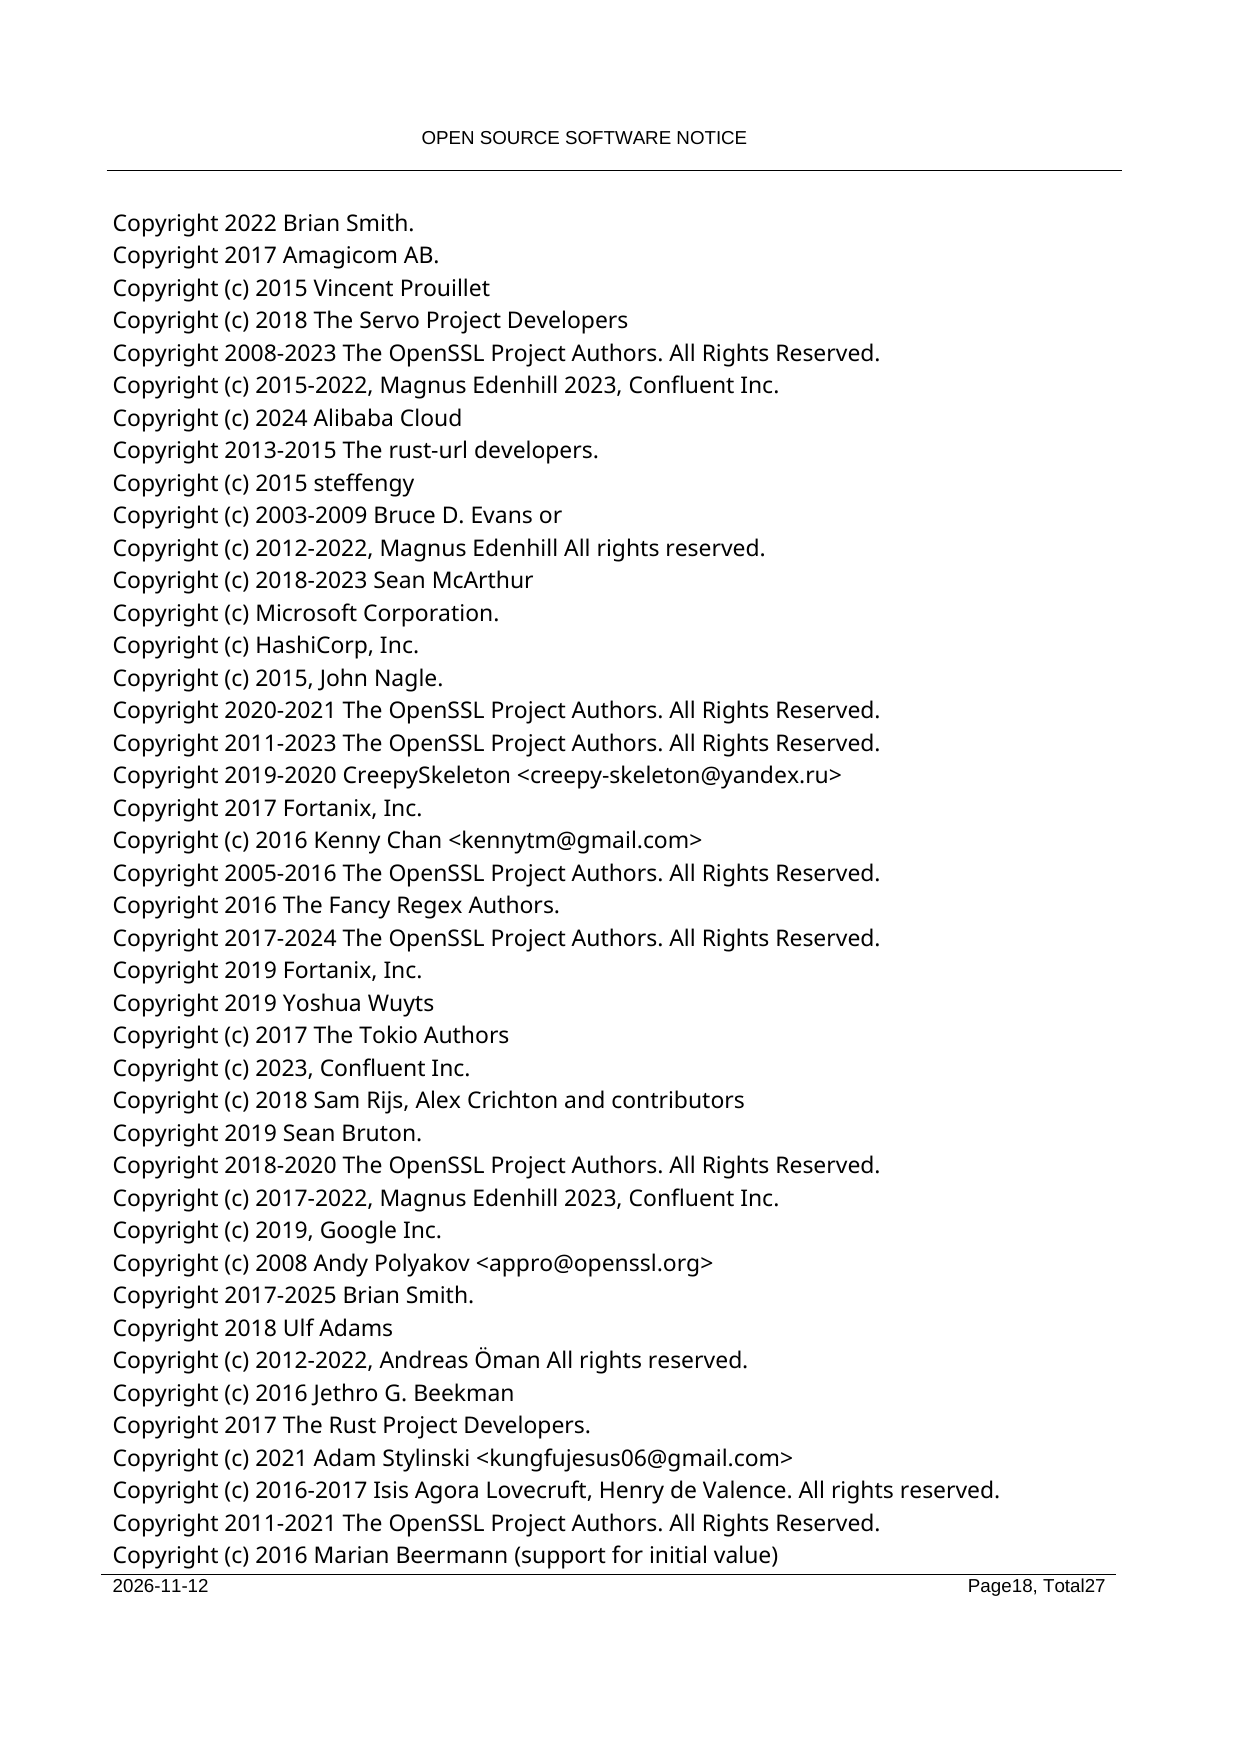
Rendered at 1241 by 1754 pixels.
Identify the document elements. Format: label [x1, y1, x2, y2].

text [112, 206, 1128, 1571]
